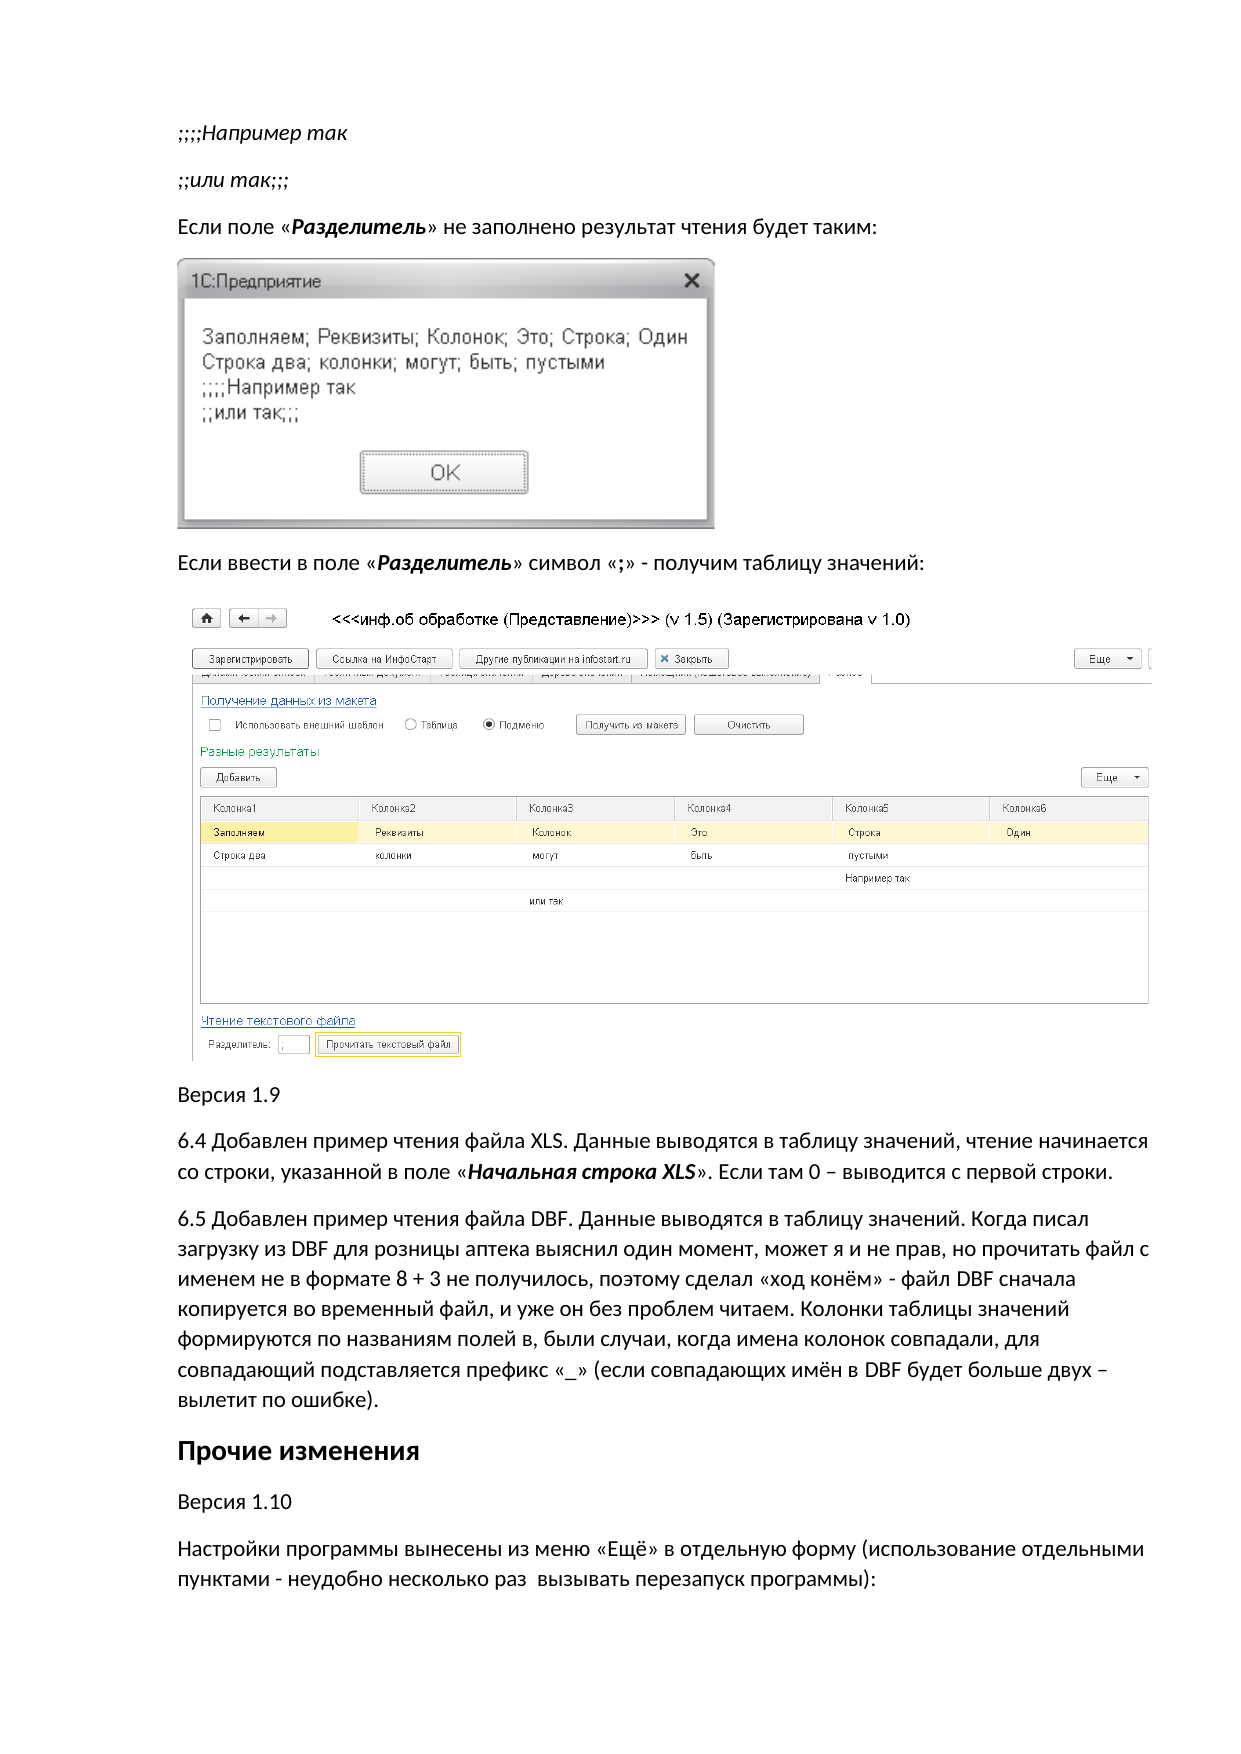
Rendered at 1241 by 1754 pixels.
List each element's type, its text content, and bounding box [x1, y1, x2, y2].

text Если поле «Разделитель» не заполнено результат чтения будет таким: [177, 212, 1152, 240]
text Если ввести в поле «Разделитель» символ «;» - получим таблицу значений: [177, 548, 1152, 576]
picture [177, 258, 715, 529]
text Настройки программы вынесены из меню «Ещё» в отдельную форму (использование отдельными пунктами - неудобно несколько раз вызывать перезапуск программы): [177, 1534, 1152, 1592]
text 6.4 Добавлен пример чтения файла XLS. Данные выводятся в таблицу значений, чтение начинается со строки, указанной в поле «Начальная строка XLS». Если там 0 – выводится с первой строки. [177, 1127, 1152, 1185]
text Прочие изменения [177, 1432, 1152, 1467]
text Версия 1.9 [177, 1080, 1152, 1108]
text 6.5 Добавлен пример чтения файла DBF. Данные выводятся в таблицу значений. Когда писал загрузку из DBF для розницы аптека выяснил один момент, может я и не прав, но прочитать файл с именем не в формате 8 + 3 не получилось, поэтому сделал «ход конём» - файл DBF сначала копируется во временный файл, и уже он без проблем читаем. Колонки таблицы значений формируются по названиям полей в, были случаи, когда имена колонок совпадали, для совпадающий подставляется префикс «_» (если совпадающих имён в DBF будет больше двух – вылетит по ошибке). [177, 1204, 1152, 1413]
text ;;или так;;; [177, 165, 1152, 193]
text ;;;;Например так [177, 118, 1152, 146]
picture [177, 594, 1152, 1061]
text Версия 1.10 [177, 1487, 1152, 1515]
